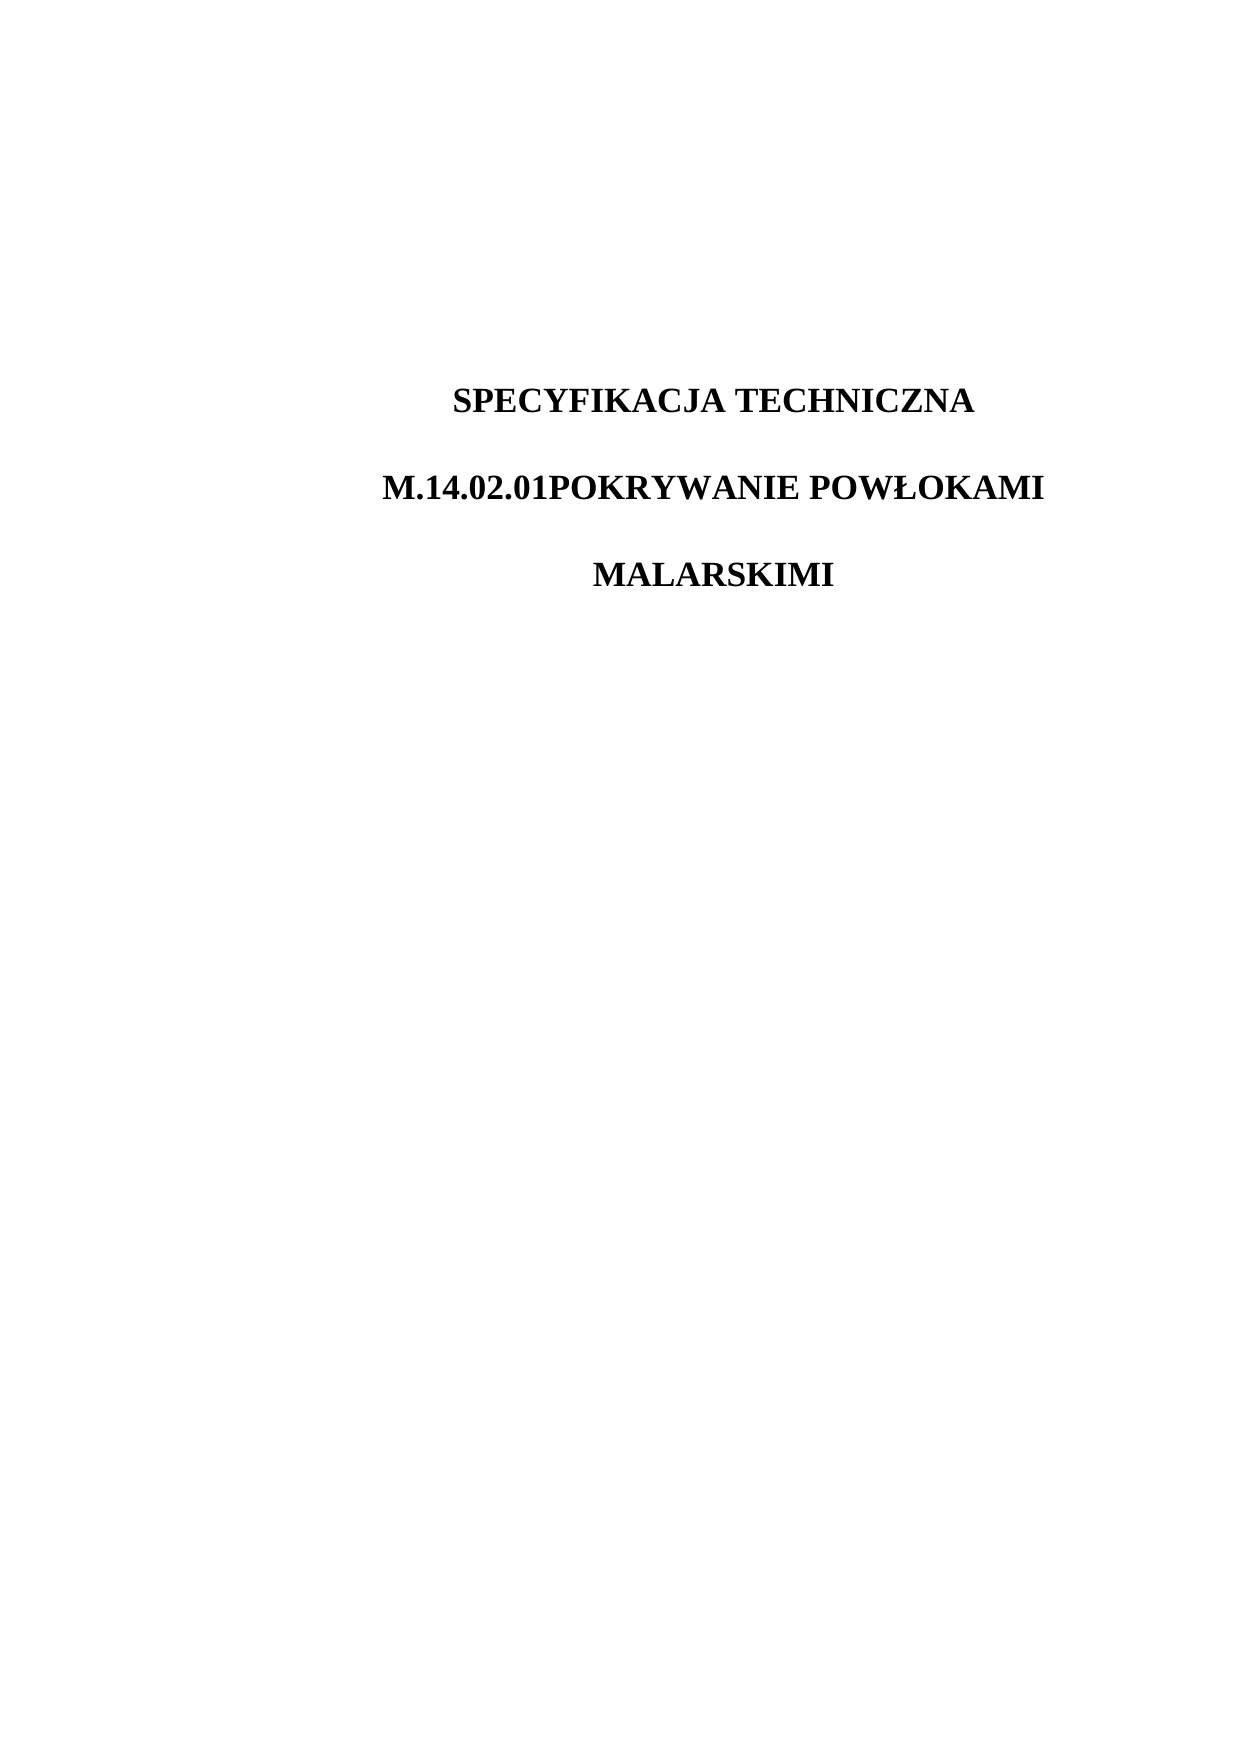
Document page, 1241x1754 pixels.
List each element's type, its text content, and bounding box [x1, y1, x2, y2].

text SPECYFIKACJA TECHNICZNA M.14.02.01POKRYWANIE POWŁOKAMI MALARSKIMI [298, 343, 1129, 604]
